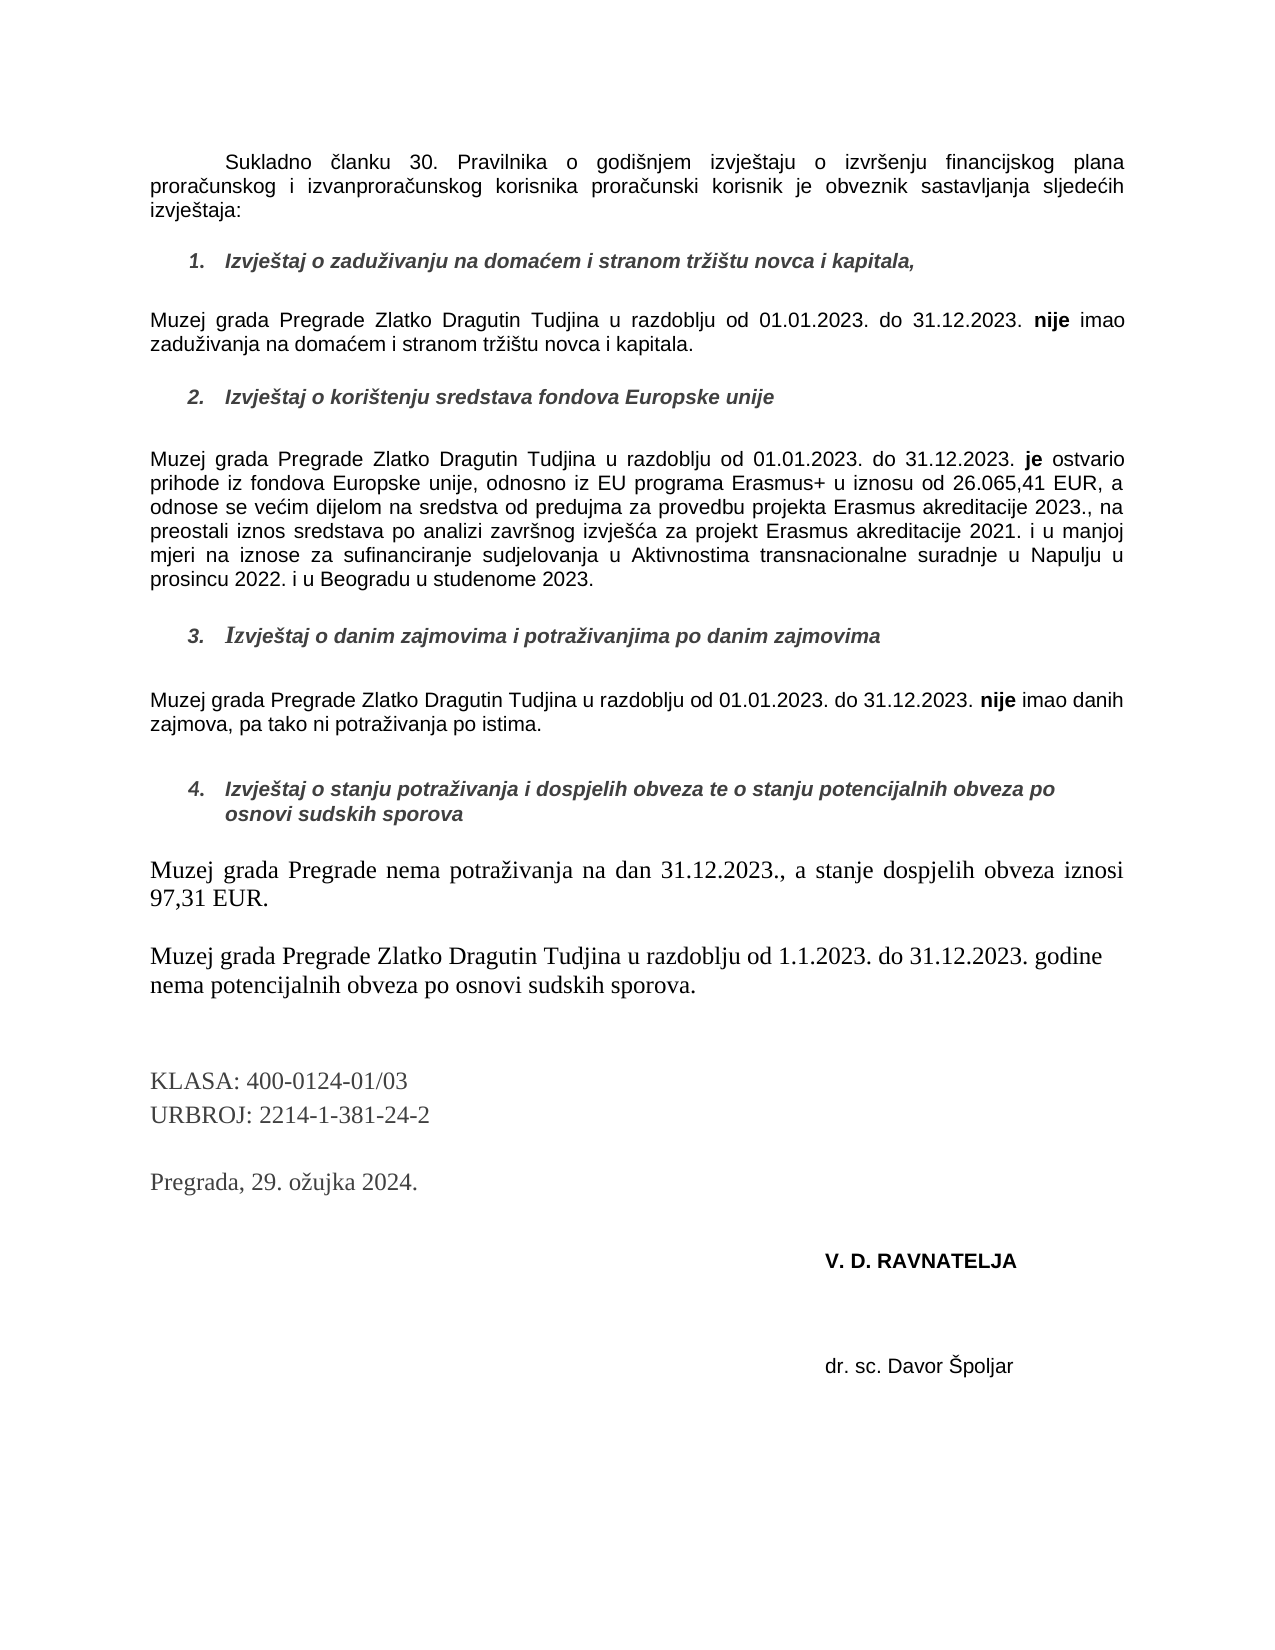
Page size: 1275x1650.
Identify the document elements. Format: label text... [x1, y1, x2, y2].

text Muzej grada Pregrade Zlatko Dragutin Tudjina u razdoblju od 01.01.2023. do 31.12.2023. nije imao zaduživanja na domaćem i stranom tržištu novca i kapitala. [150, 308, 1125, 356]
list Izvještaj o danim zajmovima i potraživanjima po danim zajmovima [187, 620, 1125, 649]
text Muzej grada Pregrade Zlatko Dragutin Tudjina u razdoblju od 01.01.2023. do 31.12.2023. nije imao danih zajmova, pa tako ni potraživanja po istima. [150, 687, 1125, 735]
text Pregrada, 29. ožujka 2024. [150, 1167, 1125, 1196]
text Muzej grada Pregrade Zlatko Dragutin Tudjina u razdoblju od 01.01.2023. do 31.12.2023. je ostvario prihode iz fondova Europske unije, odnosno iz EU programa Erasmus+ u iznosu od 26.065,41 EUR, a odnose se većim dijelom na sredstva od predujma za provedbu projekta Erasmus akreditacije 2023., na preostali iznos sredstava po analizi završnog izvješća za projekt Erasmus akreditacije 2021. i u manjoj mjeri na iznose za sufinanciranje sudjelovanja u Aktivnostima transnacionalne suradnje u Napulju u prosincu 2022. i u Beogradu u studenome 2023. [150, 447, 1125, 591]
text Muzej grada Pregrade nema potraživanja na dan 31.12.2023., a stanje dospjelih obveza iznosi 97,31 EUR. [150, 855, 1125, 912]
list Izvještaj o korištenju sredstava fondova Europske unije [187, 384, 1125, 408]
list Izvještaj o stanju potraživanja i dospjelih obveza te o stanju potencijalnih obveza po osnovi sudskih sporova [187, 774, 1125, 826]
text KLASA: 400-0124-01/03 [150, 1066, 1125, 1095]
text URBROJ: 2214-1-381-24-2 [150, 1100, 1125, 1128]
text V. D. RAVNATELJA [150, 1249, 1125, 1273]
text Muzej grada Pregrade Zlatko Dragutin Tudjina u razdoblju od 1.1.2023. do 31.12.2023. godine nema potencijalnih obveza po osnovi sudskih sporova. [150, 941, 1125, 998]
text dr. sc. Davor Špoljar [750, 1354, 1125, 1378]
text Sukladno članku 30. Pravilnika o godišnjem izvještaju o izvršenju financijskog plana proračunskog i izvanproračunskog korisnika proračunski korisnik je obveznik sastavljanja sljedećih izvještaja: [150, 150, 1125, 222]
list Izvještaj o zaduživanju na domaćem i stranom tržištu novca i kapitala, [187, 246, 1125, 274]
